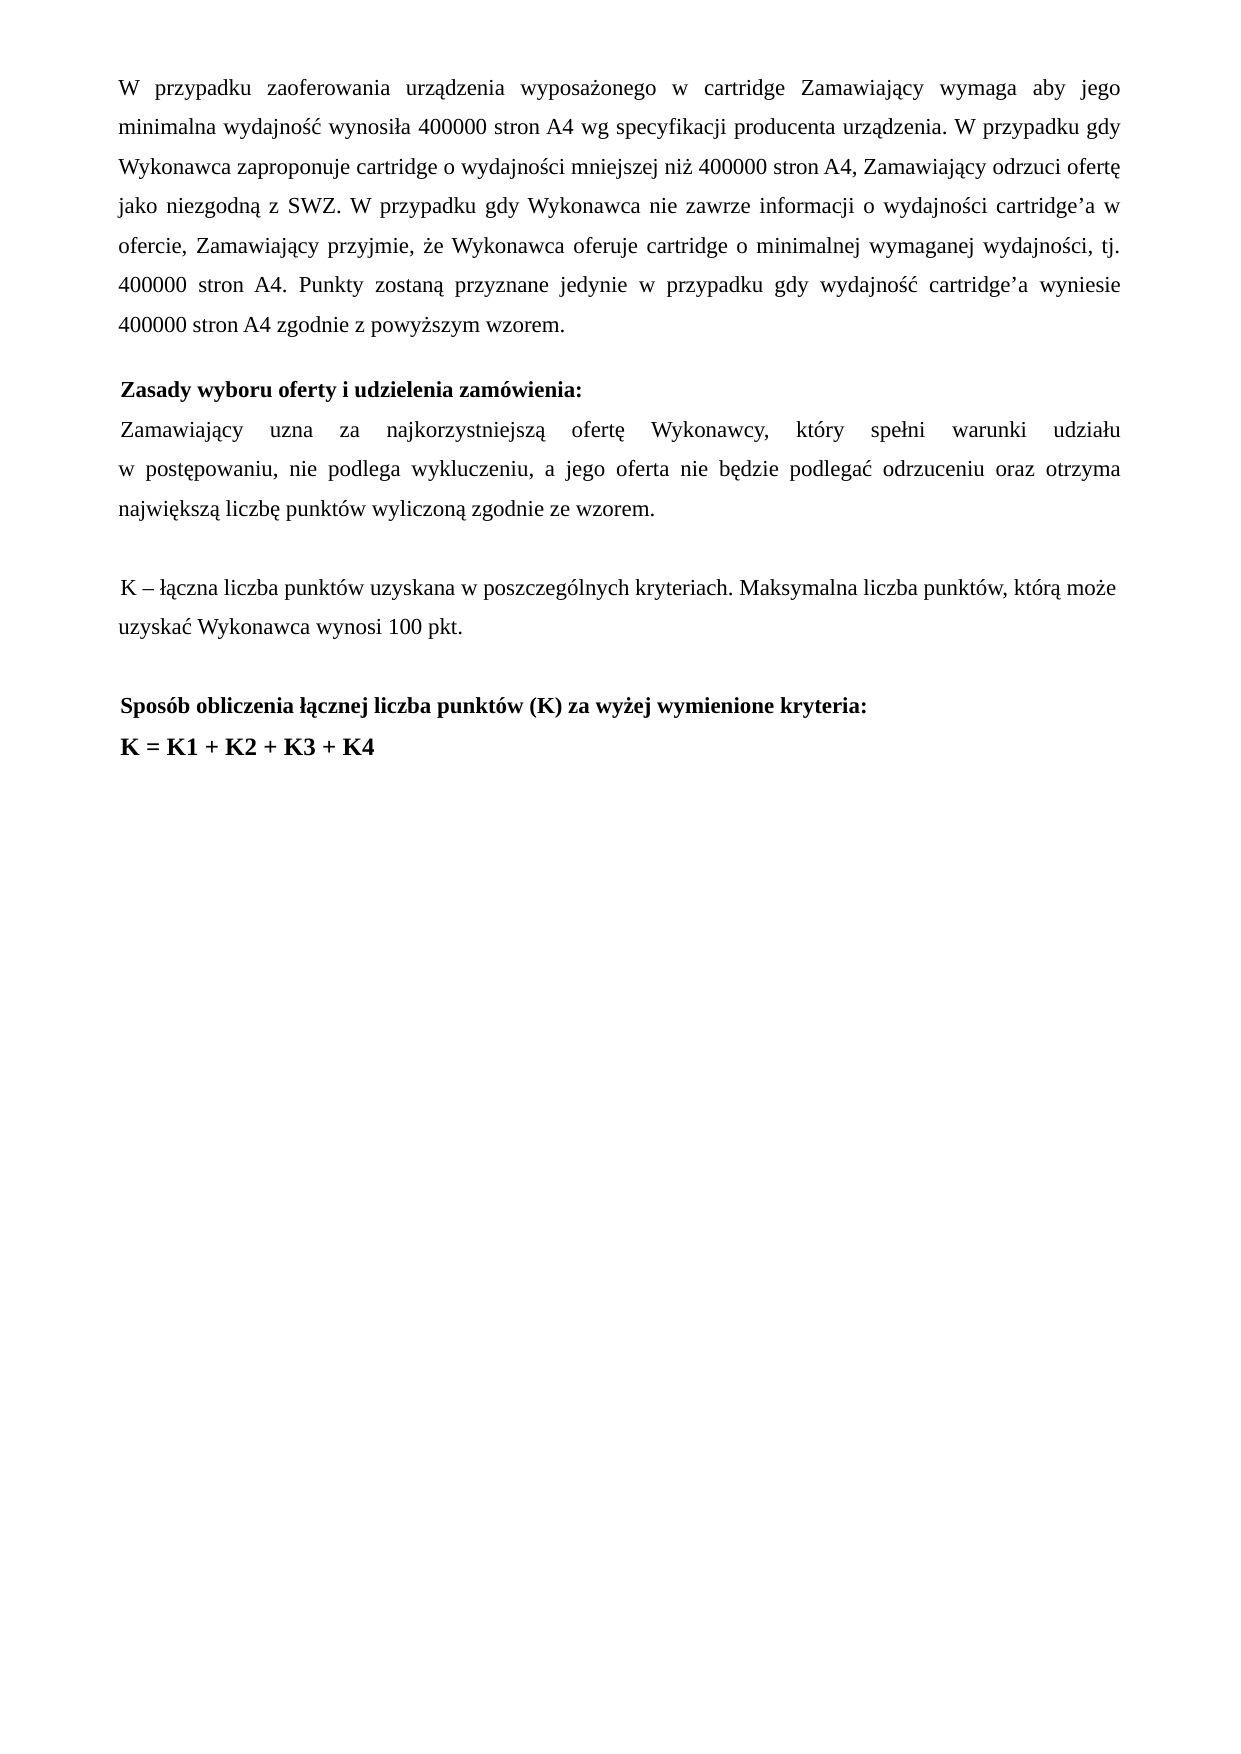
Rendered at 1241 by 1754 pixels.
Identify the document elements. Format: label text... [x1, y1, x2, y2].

text Zamawiający uzna za najkorzystniejszą ofertę Wykonawcy, który spełni warunki udziału w postępowaniu, nie podlega wykluczeniu, a jego oferta nie będzie podlegać odrzuceniu oraz otrzyma największą liczbę punktów wyliczoną zgodnie ze wzorem. [118, 416, 1122, 521]
text W przypadku zaoferowania urządzenia wyposażonego w cartridge Zamawiający wymaga aby jego minimalna wydajność wynosiła 400000 stron A4 wg specyfikacji producenta urządzenia. W przypadku gdy Wykonawca zaproponuje cartridge o wydajności mniejszej niż 400000 stron A4, Zamawiający odrzuci ofertę jako niezgodną z SWZ. W przypadku gdy Wykonawca nie zawrze informacji o wydajności cartridge’a w ofercie, Zamawiający przyjmie, że Wykonawca oferuje cartridge o minimalnej wymaganej wydajności, tj. 400000 stron A4. Punkty zostaną przyznane jedynie w przypadku gdy wydajność cartridge’a wyniesie 400000 stron A4 zgodnie z powyższym wzorem. [118, 74, 1122, 337]
text Sposób obliczenia łącznej liczba punktów (K) za wyżej wymienione kryteria: [118, 692, 1122, 719]
text Zasady wyboru oferty i udzielenia zamówienia: [120, 376, 1122, 403]
text K – łączna liczba punktów uzyskana w poszczególnych kryteriach. Maksymalna liczba punktów, którą może uzyskać Wykonawca wynosi 100 pkt. [118, 574, 1122, 640]
text K = K1 + K2 + K3 + K4 [118, 732, 1122, 761]
